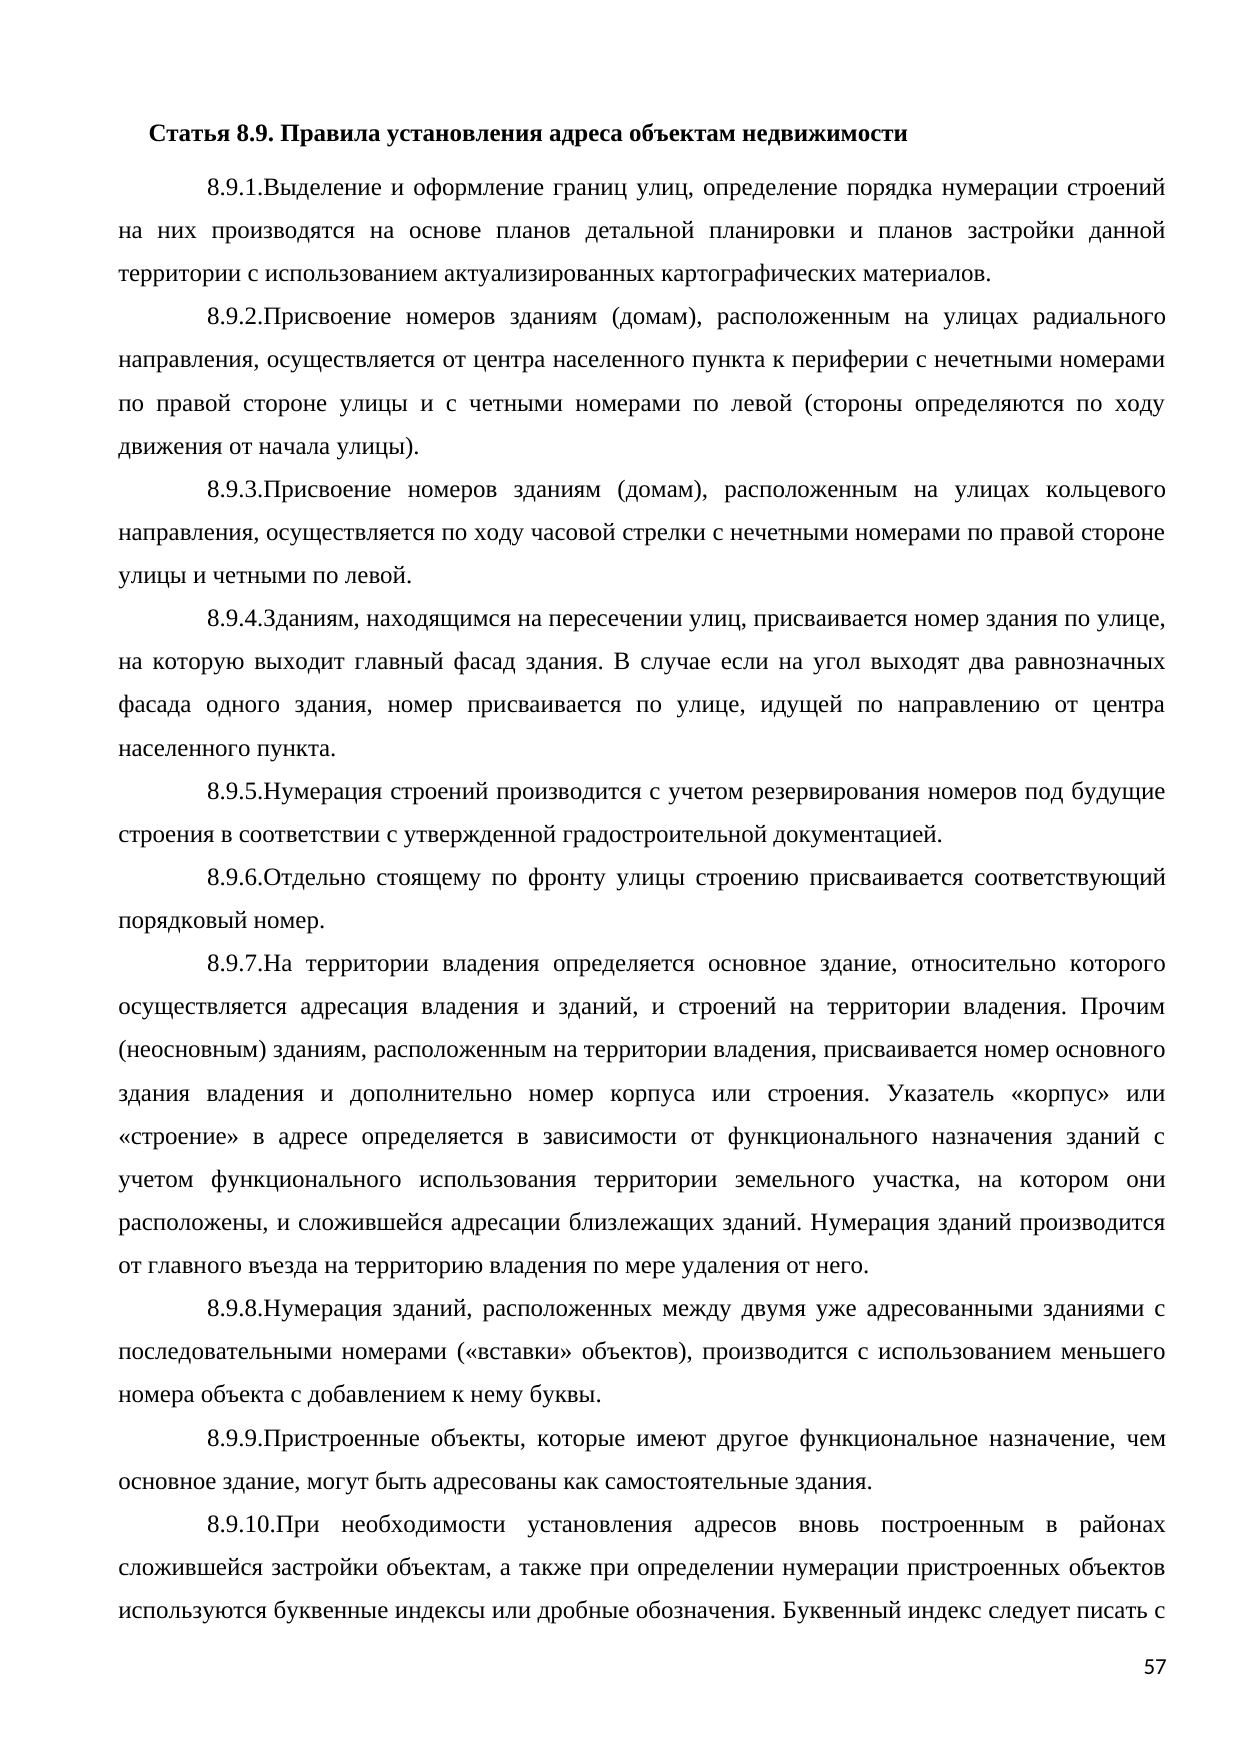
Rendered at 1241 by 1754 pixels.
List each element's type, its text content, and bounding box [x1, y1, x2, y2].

text 8.9.5.Нумерация строений производится с учетом резервирования номеров под будущие строения в соответствии с утвержденной градостроительной документацией. [118, 776, 1167, 848]
text 8.9.2.Присвоение номеров зданиям (домам), расположенным на улицах радиального направления, осуществляется от центра населенного пункта к периферии с нечетными номерами по правой стороне улицы и с четными номерами по левой (стороны определяются по ходу движения от начала улицы). [118, 301, 1167, 459]
text 8.9.8.Нумерация зданий, расположенных между двумя уже адресованными зданиями с последовательными номерами («вставки» объектов), производится с использованием меньшего номера объекта с добавлением к нему буквы. [118, 1293, 1167, 1408]
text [118, 1509, 1167, 1624]
text 8.9.1.Выделение и оформление границ улиц, определение порядка нумерации строений на них производятся на основе планов детальной планировки и планов застройки данной территории с использованием актуализированных картографических материалов. [118, 172, 1167, 287]
list Правила установления адреса объектам недвижимости [148, 118, 1167, 147]
text 8.9.3.Присвоение номеров зданиям (домам), расположенным на улицах кольцевого направления, осуществляется по ходу часовой стрелки с нечетными номерами по правой стороне улицы и четными по левой. [118, 474, 1167, 589]
text 8.9.9.Пристроенные объекты, которые имеют другое функциональное назначение, чем основное здание, могут быть адресованы как самостоятельные здания. [118, 1423, 1167, 1494]
text 8.9.4.Зданиям, находящимся на пересечении улиц, присваивается номер здания по улице, на которую выходит главный фасад здания. В случае если на угол выходят два равнозначных фасада одного здания, номер присваивается по улице, идущей по направлению от центра населенного пункта. [118, 603, 1167, 761]
text 8.9.6.Отдельно стоящему по фронту улицы строению присваивается соответствующий порядковый номер. [118, 862, 1167, 934]
text 8.9.7.На территории владения определяется основное здание, относительно которого осуществляется адресация владения и зданий, и строений на территории владения. Прочим (неосновным) зданиям, расположенным на территории владения, присваивается номер основного здания владения и дополнительно номер корпуса или строения. Указатель «корпус» или «строение» в адресе определяется в зависимости от функционального назначения зданий с учетом функционального использования территории земельного участка, на котором они расположены, и сложившейся адресации близлежащих зданий. Нумерация зданий производится от главного въезда на территорию владения по мере удаления от него. [118, 948, 1167, 1279]
